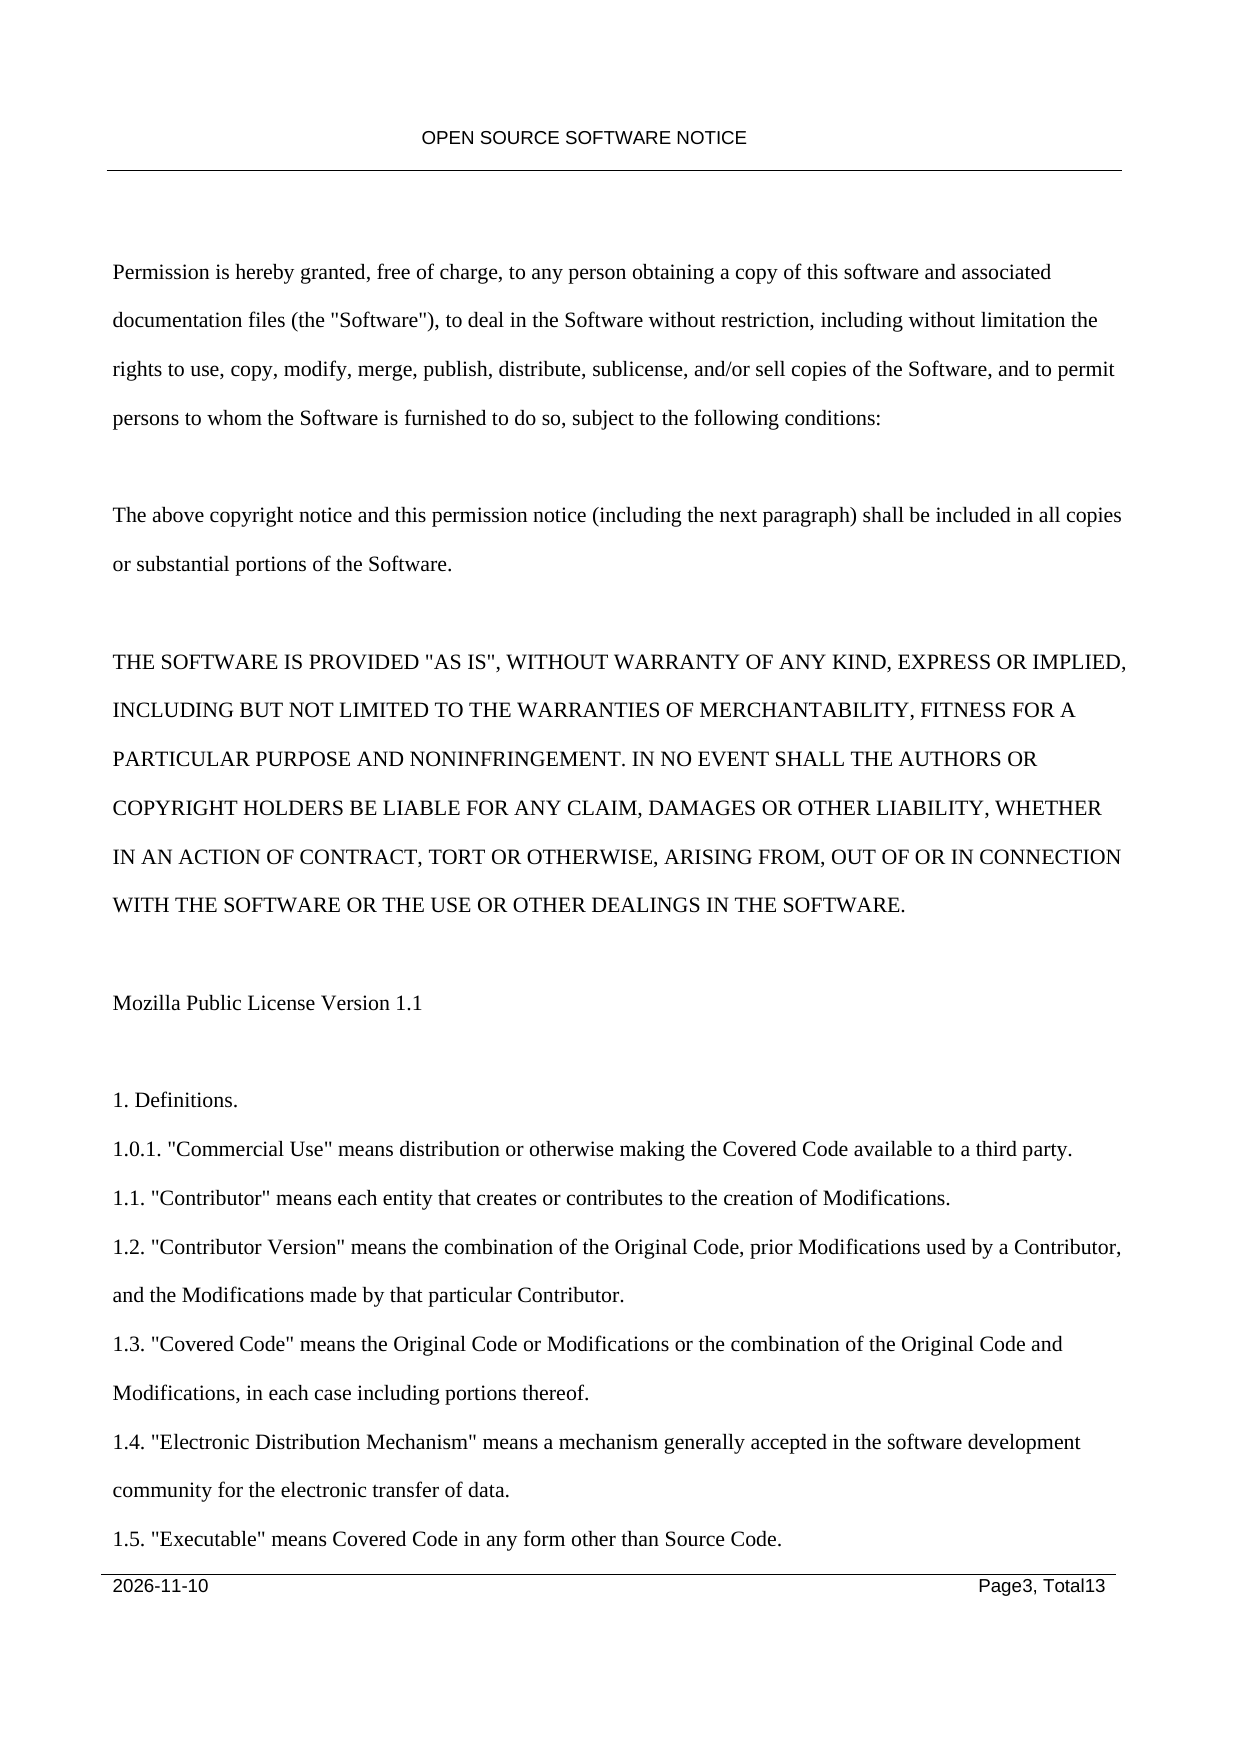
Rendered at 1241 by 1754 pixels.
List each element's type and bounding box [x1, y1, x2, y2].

text [112, 206, 1128, 1555]
